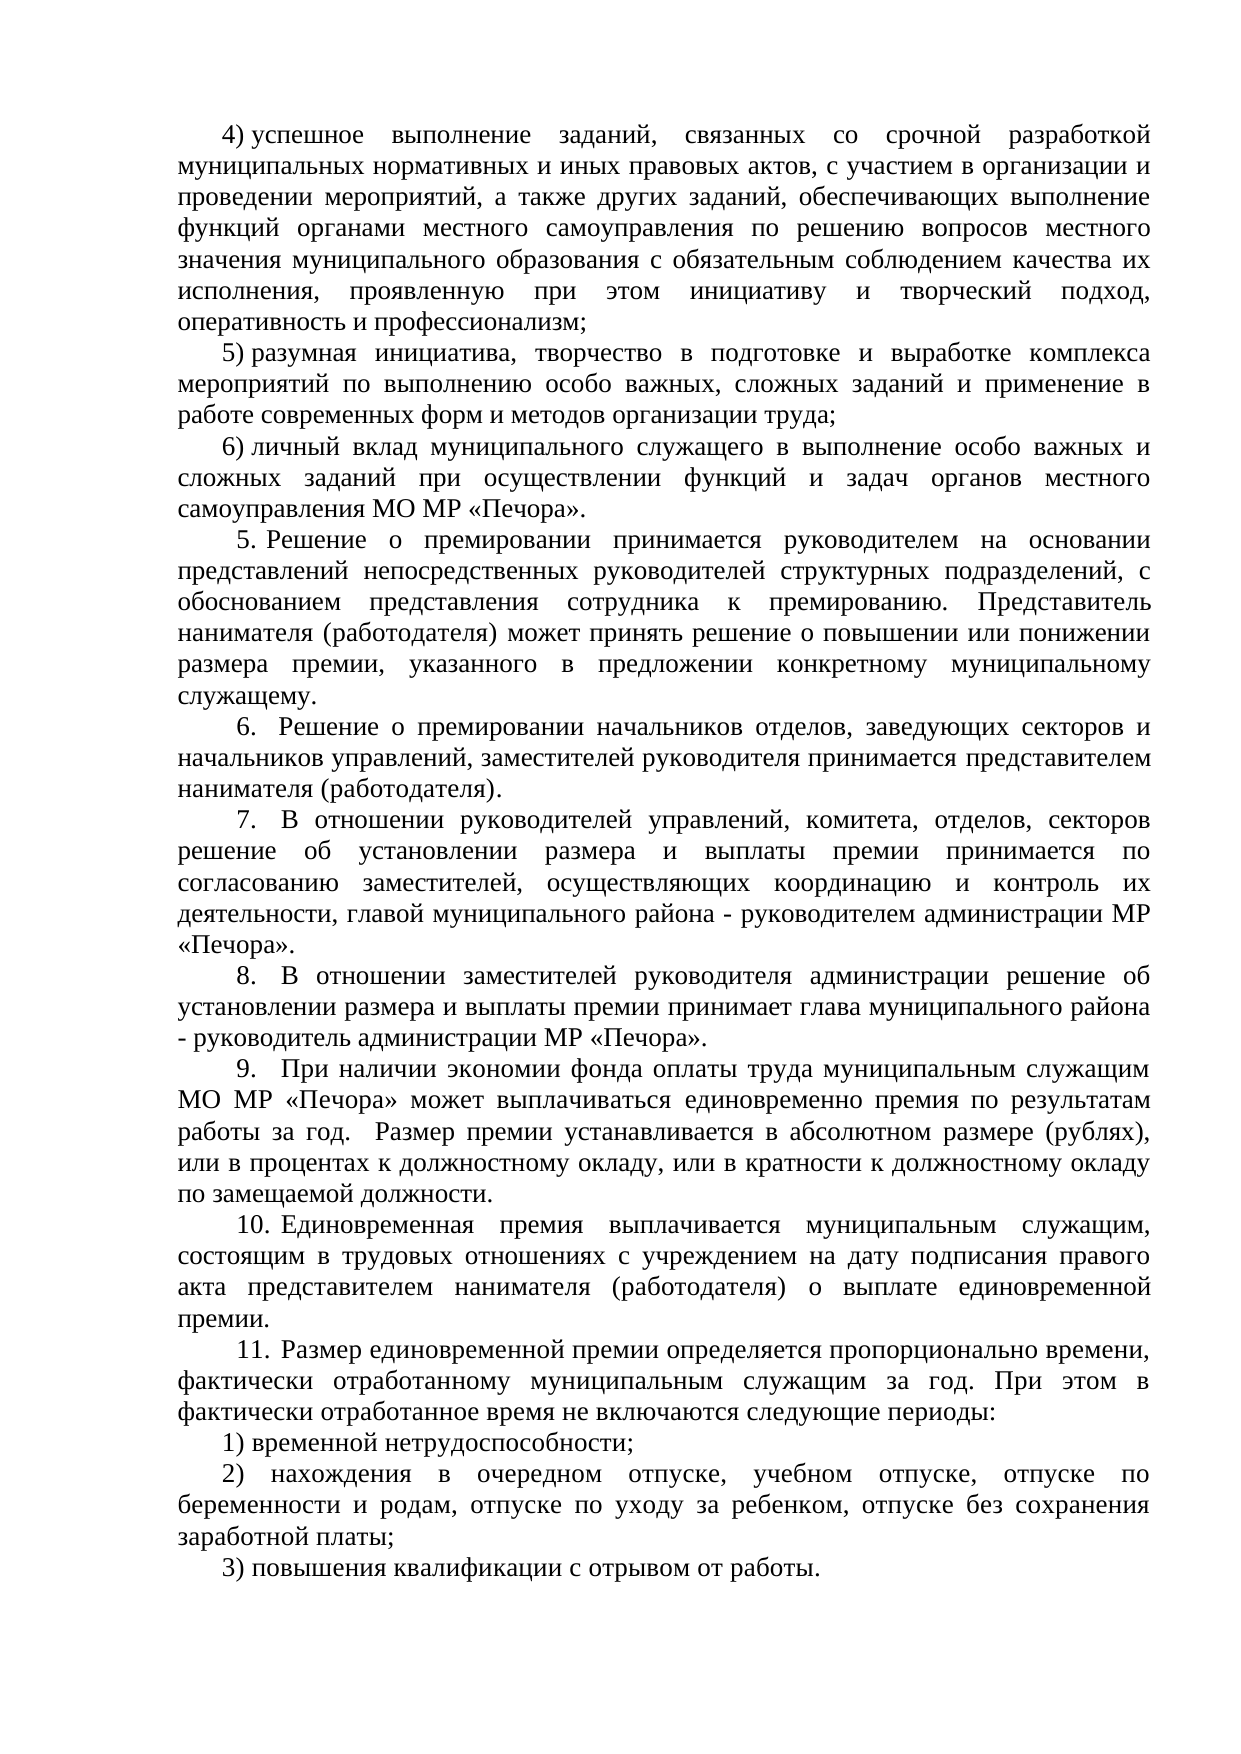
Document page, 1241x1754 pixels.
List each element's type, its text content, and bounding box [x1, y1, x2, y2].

list Единовременная премия выплачивается муниципальным служащим, состоящим в трудовых отношениях с учреждением на дату подписания правого акта представителем нанимателя (работодателя) о выплате единовременной премии. [177, 1208, 1152, 1333]
list В отношении заместителей руководителя администрации решение об установлении размера и выплаты премии принимает глава муниципального района - руководитель администрации МР «Печора». [177, 959, 1152, 1052]
list 1) временной нетрудоспособности; [177, 1426, 1152, 1457]
list личный вклад муниципального служащего в выполнение особо важных и сложных заданий при осуществлении функций и задач органов местного самоуправления МО МР «Печора». [177, 429, 1152, 523]
list При наличии экономии фонда оплаты труда муниципальным служащим МО МР «Печора» может выплачиваться единовременно премия по результатам работы за год. Размер премии устанавливается в абсолютном размере (рублях), или в процентах к должностному окладу, или в кратности к должностному окладу по замещаемой должности. [177, 1052, 1152, 1208]
list Размер единовременной премии определяется пропорционально времени, фактически отработанному муниципальным служащим за год. При этом в фактически отработанное время не включаются следующие периоды: [177, 1333, 1152, 1426]
list В отношении руководителей управлений, комитета, отделов, секторов решение об установлении размера и выплаты премии принимается по согласованию заместителей, осуществляющих координацию и контроль их деятельности, главой муниципального района - руководителем администрации МР «Печора». [177, 803, 1152, 959]
list успешное выполнение заданий, связанных со срочной разработкой муниципальных нормативных и иных правовых актов, с участием в организации и проведении мероприятий, а также других заданий, обеспечивающих выполнение функций органами местного самоуправления по решению вопросов местного значения муниципального образования с обязательным соблюдением качества их исполнения, проявленную при этом инициативу и творческий подход, оперативность и профессионализм; [177, 118, 1152, 336]
list 2) нахождения в очередном отпуске, учебном отпуске, отпуске по беременности и родам, отпуске по уходу за ребенком, отпуске без сохранения заработной платы; [177, 1457, 1152, 1551]
list Решение о премировании начальников отделов, заведующих секторов и начальников управлений, заместителей руководителя принимается представителем нанимателя (работодателя). [177, 710, 1152, 803]
list разумная инициатива, творчество в подготовке и выработке комплекса мероприятий по выполнению особо важных, сложных заданий и применение в работе современных форм и методов организации труда; [177, 336, 1152, 429]
list Решение о премировании принимается руководителем на основании представлений непосредственных руководителей структурных подразделений, с обоснованием представления сотрудника к премированию. Представитель нанимателя (работодателя) может принять решение о повышении или понижении размера премии, указанного в предложении конкретному муниципальному служащему. [177, 523, 1152, 710]
list 3) повышения квалификации с отрывом от работы. [177, 1551, 1152, 1582]
